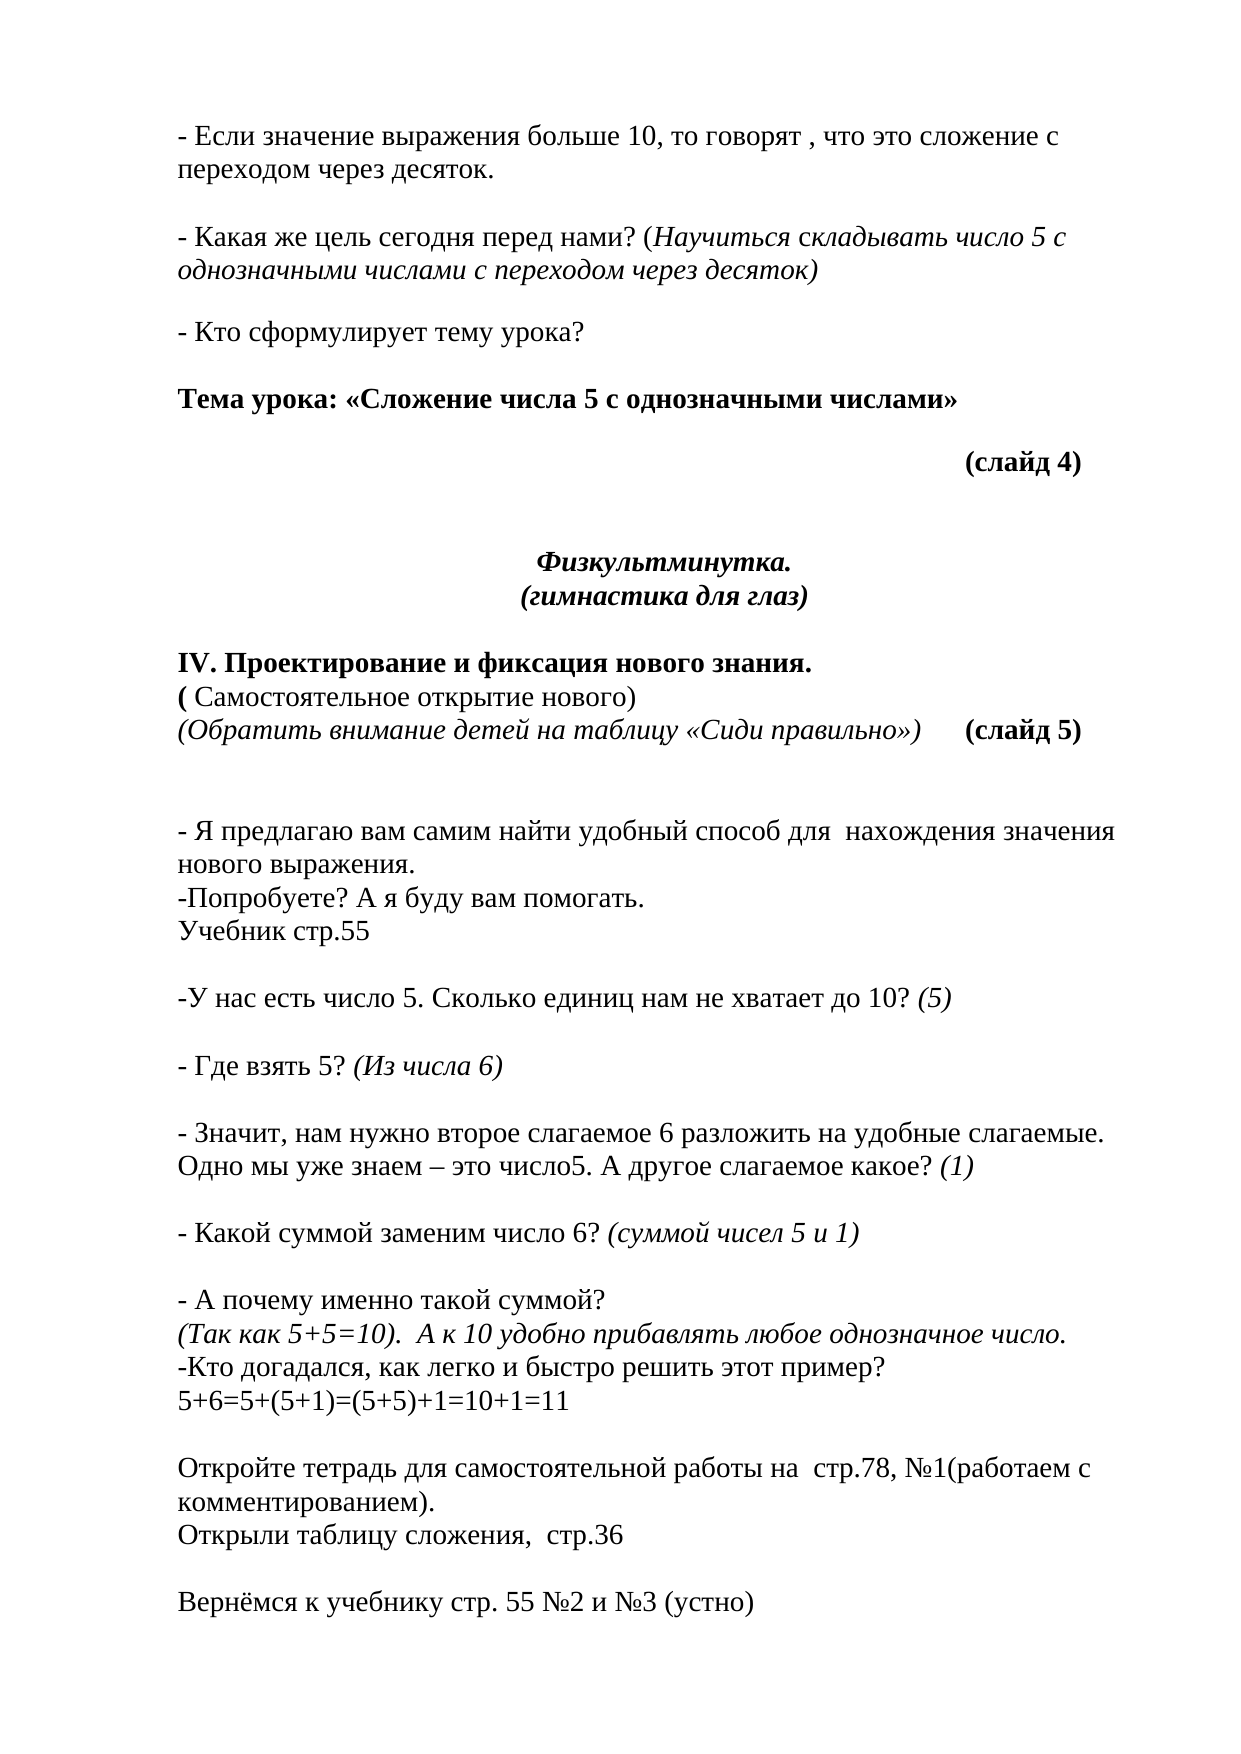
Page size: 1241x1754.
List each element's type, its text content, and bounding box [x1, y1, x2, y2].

text (гимнастика для глаз) [177, 578, 1152, 612]
text IV. Проектирование и фиксация нового знания. [177, 645, 1152, 679]
text - Какой суммой заменим число 6? (суммой чисел 5 и 1) [177, 1215, 1152, 1249]
text 5+6=5+(5+1)=(5+5)+1=10+1=11 [177, 1383, 1152, 1417]
text Откройте тетрадь для самостоятельной работы на стр.78, №1(работаем с комментированием). [177, 1450, 1152, 1517]
text -Попробуете? А я буду вам помогать. [177, 880, 1152, 913]
text - Где взять 5? (Из числа 6) [177, 1048, 1152, 1081]
text - Кто сформулирует тему урока? [177, 314, 1152, 348]
text Физкультминутка. [177, 544, 1152, 578]
text ( Самостоятельное открытие нового) [177, 679, 1152, 712]
text (Обратить внимание детей на таблицу «Сиди правильно») (слайд 5) [177, 712, 1152, 746]
text Вернёмся к учебнику стр. 55 №2 и №3 (устно) [177, 1584, 1152, 1618]
text Учебник стр.55 [177, 913, 1152, 947]
text Тема урока: «Сложение числа 5 с однозначными числами» [177, 382, 1152, 415]
text -У нас есть число 5. Сколько единиц нам не хватает до 10? (5) [177, 981, 1152, 1014]
text - Какая же цель сегодня перед нами? (Научиться складывать число 5 с однозначными числами с переходом через десяток) [177, 219, 1152, 286]
text - Если значение выражения больше 10, то говорят , что это сложение с переходом через десяток. [177, 118, 1152, 185]
text (слайд 4) [177, 444, 1152, 477]
text - Я предлагаю вам самим найти удобный способ для нахождения значения нового выражения. [177, 813, 1152, 880]
text Открыли таблицу сложения, стр.36 [177, 1517, 1152, 1551]
text - Значит, нам нужно второе слагаемое 6 разложить на удобные слагаемые. Одно мы уже знаем – это число5. А другое слагаемое какое? (1) [177, 1115, 1152, 1182]
text -Кто догадался, как легко и быстро решить этот пример? [177, 1349, 1152, 1383]
text - А почему именно такой суммой? [177, 1282, 1152, 1316]
text (Так как 5+5=10). А к 10 удобно прибавлять любое однозначное число. [177, 1316, 1152, 1349]
